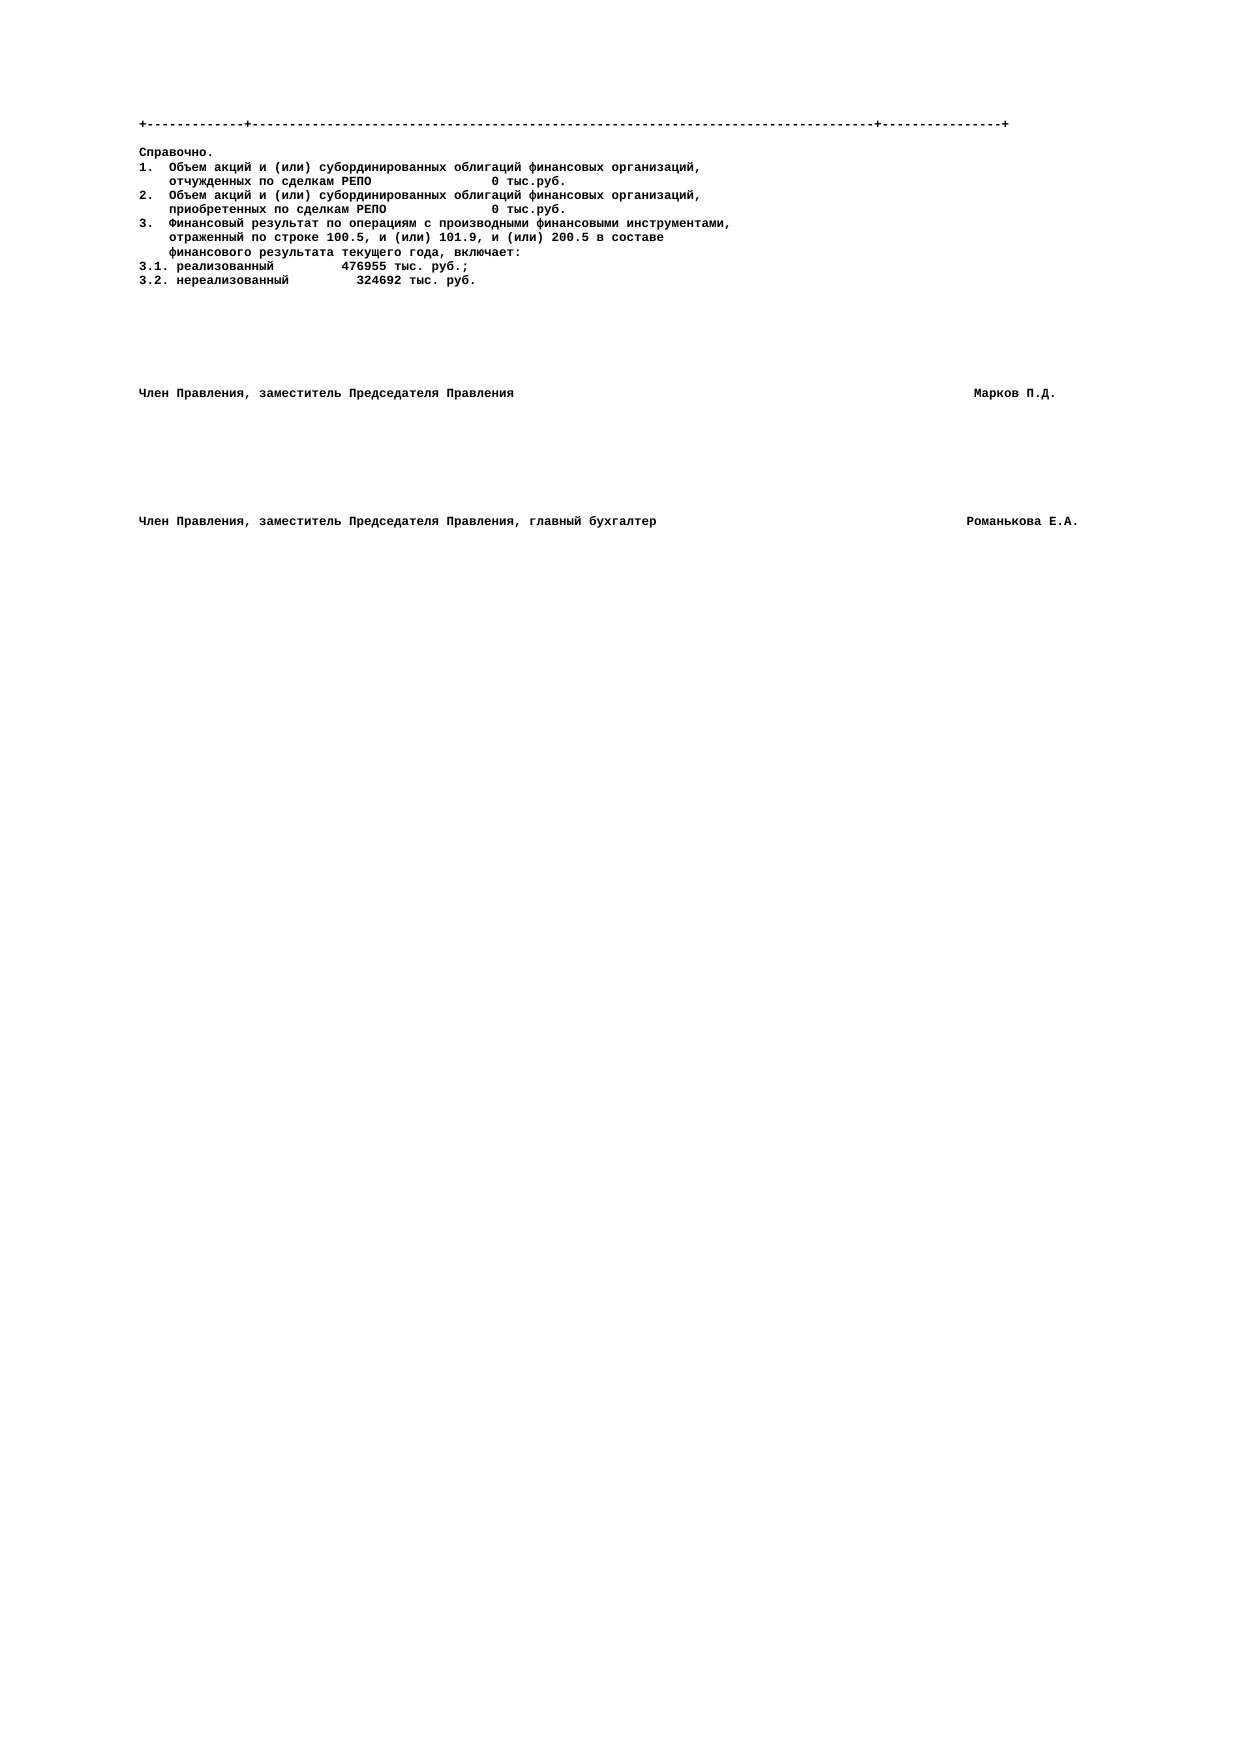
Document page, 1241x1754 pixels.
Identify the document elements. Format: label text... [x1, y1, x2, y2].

text финансового результата текущего года, включает: [139, 246, 1101, 260]
text 2. Объем акций и (или) субординированных облигаций финансовых организаций, [139, 189, 1101, 203]
text отраженный по строке 100.5, и (или) 101.9, и (или) 200.5 в составе [139, 231, 1101, 246]
text 1. Объем акций и (или) субординированных облигаций финансовых организаций, [139, 161, 1101, 175]
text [139, 118, 1101, 132]
text 3. Финансовый результат по операциям с производными финансовыми инструментами, [139, 217, 1101, 231]
text Справочно. [139, 146, 1101, 161]
text 3.2. нереализованный 324692 тыс. руб. [139, 274, 1101, 288]
text приобретенных по сделкам РЕПО 0 тыс.руб. [139, 203, 1101, 217]
text Член Правления, заместитель Председателя Правления Марков П.Д. [139, 387, 1101, 401]
text Член Правления, заместитель Председателя Правления, главный бухгалтер Романькова Е.А. [139, 515, 1101, 529]
text отчужденных по сделкам РЕПО 0 тыс.руб. [139, 175, 1101, 189]
text 3.1. реализованный 476955 тыс. руб.; [139, 260, 1101, 274]
